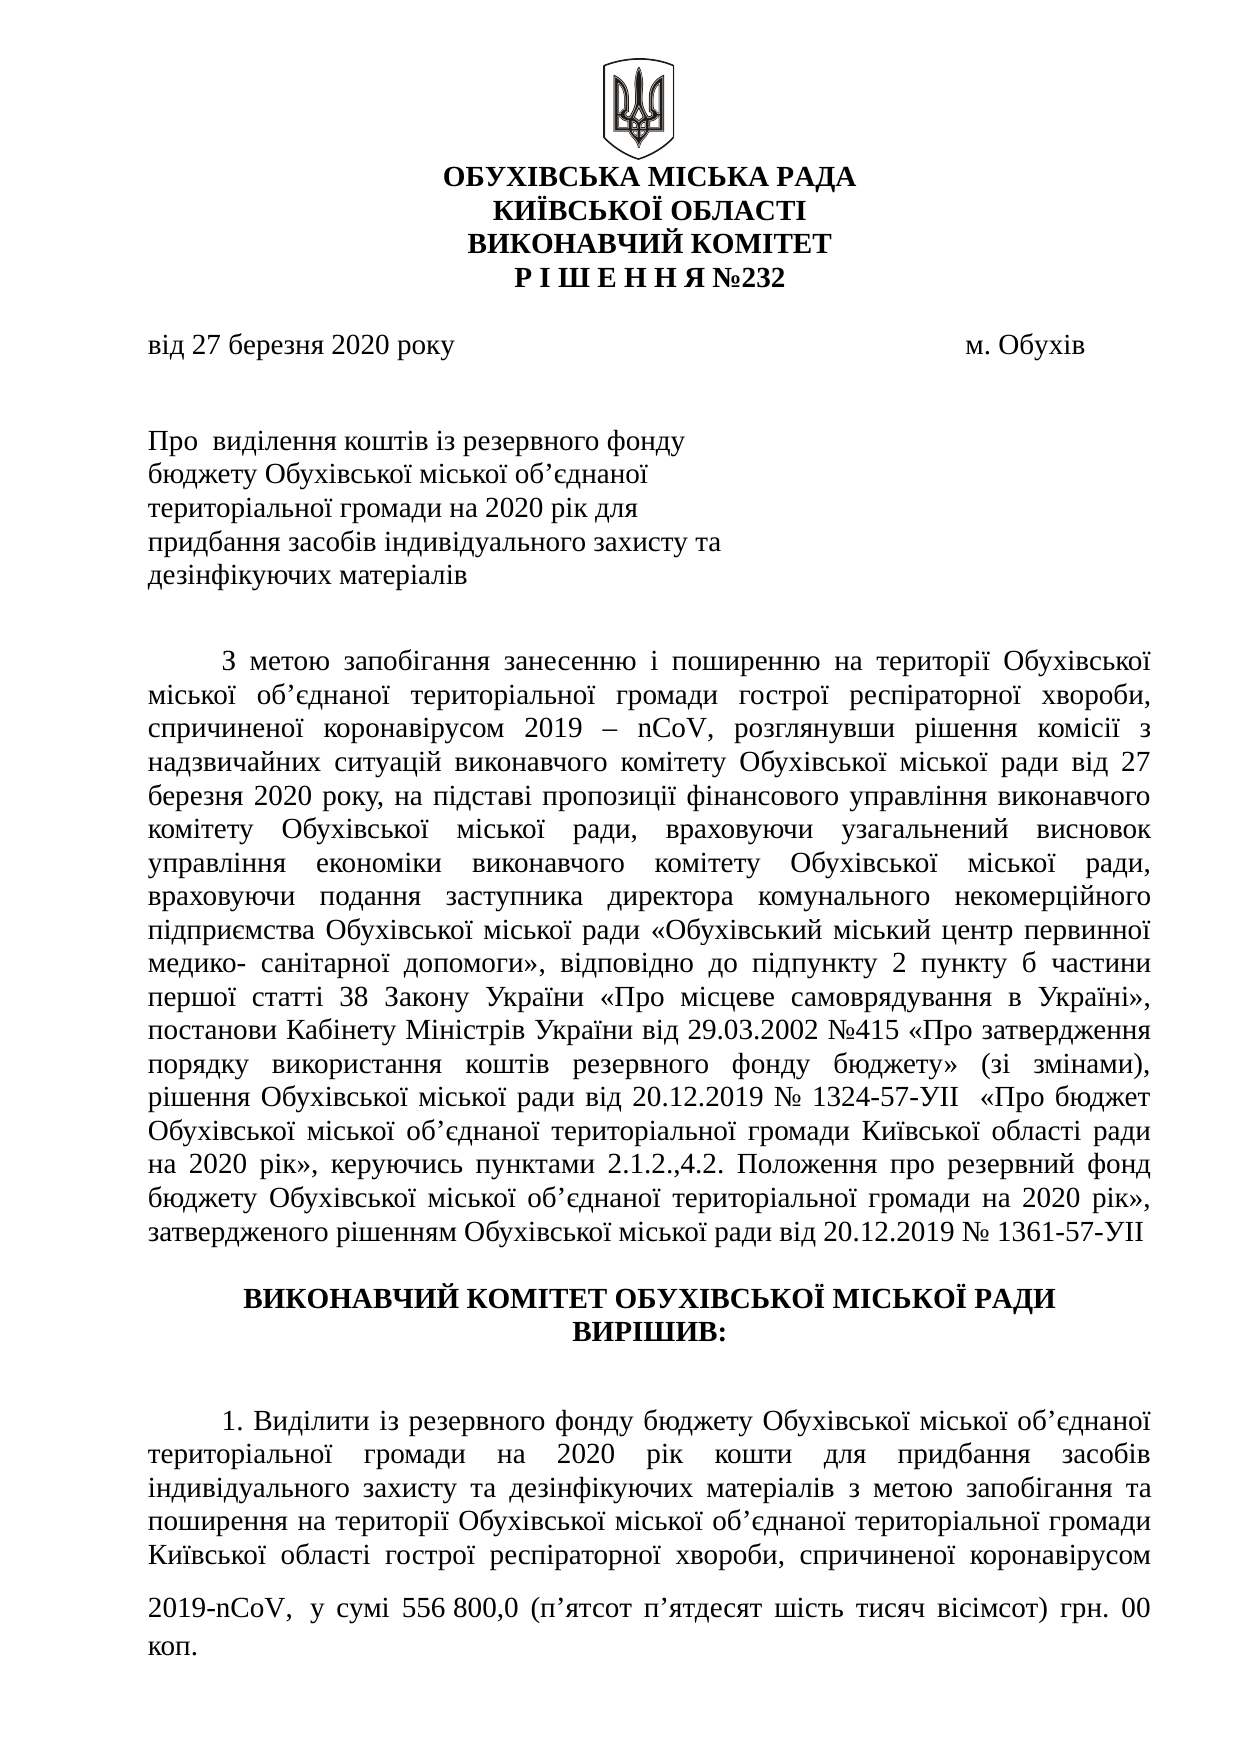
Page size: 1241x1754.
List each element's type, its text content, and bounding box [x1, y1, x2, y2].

subtitle придбання засобів індивідуального захисту та [148, 524, 1152, 557]
subtitle територіальної громади на 2020 рік для [148, 490, 1152, 524]
text ВИКОНАВЧИЙ КОМІТЕТ ОБУХІВСЬКОЇ МІСЬКОЇ РАДИ [148, 1281, 1152, 1314]
subtitle З метою запобігання занесенню і поширенню на території Обухівської міської об’єднаної територіальної громади гострої респіраторної хвороби, спричиненої коронавірусом 2019 – nCoV, розглянувши рішення комісії з надзвичайних ситуацій виконавчого комітету Обухівської міської ради від 27 березня 2020 року, на підставі пропозиції фінансового управління виконавчого комітету Обухівської міської ради, враховуючи узагальнений висновок управління економіки виконавчого комітету Обухівської міської ради, враховуючи подання заступника директора комунального некомерційного підприємства Обухівської міської ради «Обухівський міський центр первинної медико- санітарної допомоги», відповідно до підпункту 2 пункту б частини першої статті 38 Закону України «Про місцеве самоврядування в Україні», постанови Кабінету Міністрів України від 29.03.2002 №415 «Про затвердження порядку використання коштів резервного фонду бюджету» (зі змінами), рішення Обухівської міської ради від 20.12.2019 № 1324-57-УІІ «Про бюджет Обухівської міської об’єднаної територіальної громади Київської області ради на 2020 рік», керуючись пунктами 2.1.2.,4.2. Положення про резервний фонд бюджету Обухівської міської об’єднаної територіальної громади на 2020 рік», затвердженого рішенням Обухівської міської ради від 20.12.2019 № 1361-57-УІІ [148, 643, 1152, 1247]
title Р І Ш Е Н Н Я №232 [148, 260, 1152, 294]
text ВИКОНАВЧИЙ КОМІТЕТ [148, 227, 1152, 260]
text ВИРІШИВ: [148, 1314, 1152, 1348]
subtitle Про виділення коштів із резервного фонду [148, 423, 1152, 457]
subtitle бюджету Обухівської міської об’єднаної [148, 457, 1152, 490]
title від 27 березня 2020 року м. Обухів [148, 327, 1152, 361]
text ОБУХІВСЬКА МІСЬКА РАДА [148, 88, 1152, 193]
subtitle дезінфікуючих матеріалів [148, 557, 1152, 591]
subtitle 1. Виділити із резервного фонду бюджету Обухівської міської об’єднаної територіальної громади на 2020 рік кошти для придбання засобів індивідуального захисту та дезінфікуючих матеріалів з метою запобігання та поширення на території Обухівської міської об’єднаної територіальної громади Київської області гострої респіраторної хвороби, спричиненої коронавірусом 2019-nCoV, у сумі 556 800,0 (п’ятсот п’ятдесят шість тисяч вісімсот) грн. 00 коп. [148, 1403, 1152, 1662]
subtitle КИЇВСЬКОЇ ОБЛАСТІ [148, 193, 1152, 227]
